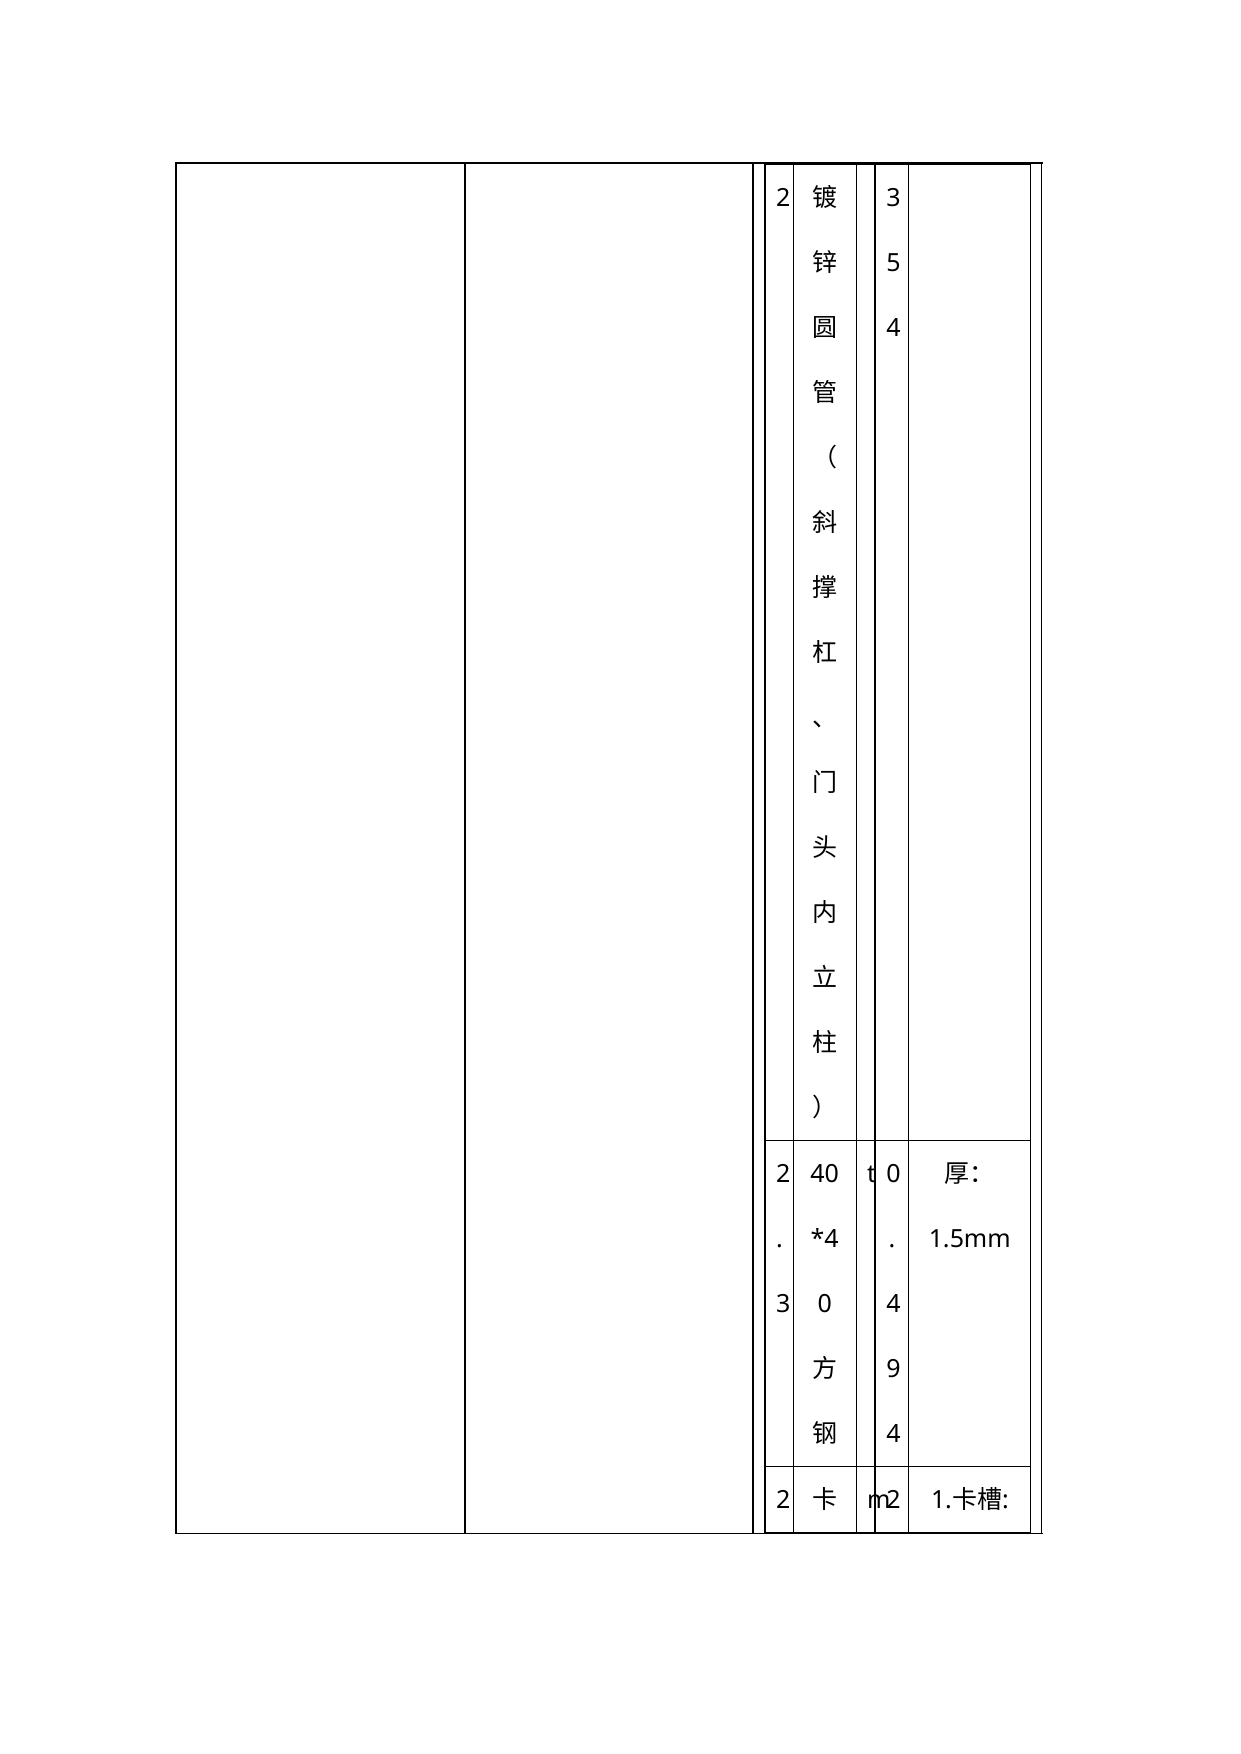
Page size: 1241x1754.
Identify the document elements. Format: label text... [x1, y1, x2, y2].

table_cell [766, 1467, 793, 1532]
table_cell [909, 1467, 1030, 1532]
table_cell [794, 165, 856, 1140]
table_cell [909, 165, 1030, 1140]
table_cell [876, 165, 908, 1140]
table_cell [794, 1141, 856, 1466]
table_cell [909, 1141, 1030, 1466]
table_cell [766, 165, 793, 1140]
table_cell [857, 1467, 874, 1532]
table_cell [754, 164, 764, 1533]
table_cell [876, 1141, 908, 1466]
table_cell [466, 164, 752, 1533]
table_cell [1031, 164, 1041, 1533]
table_cell [794, 1467, 856, 1532]
table_cell [766, 1141, 793, 1466]
table_cell 1 [177, 164, 464, 1533]
table_cell [857, 165, 874, 1140]
table_cell [876, 1467, 908, 1532]
table_cell [857, 1141, 874, 1466]
